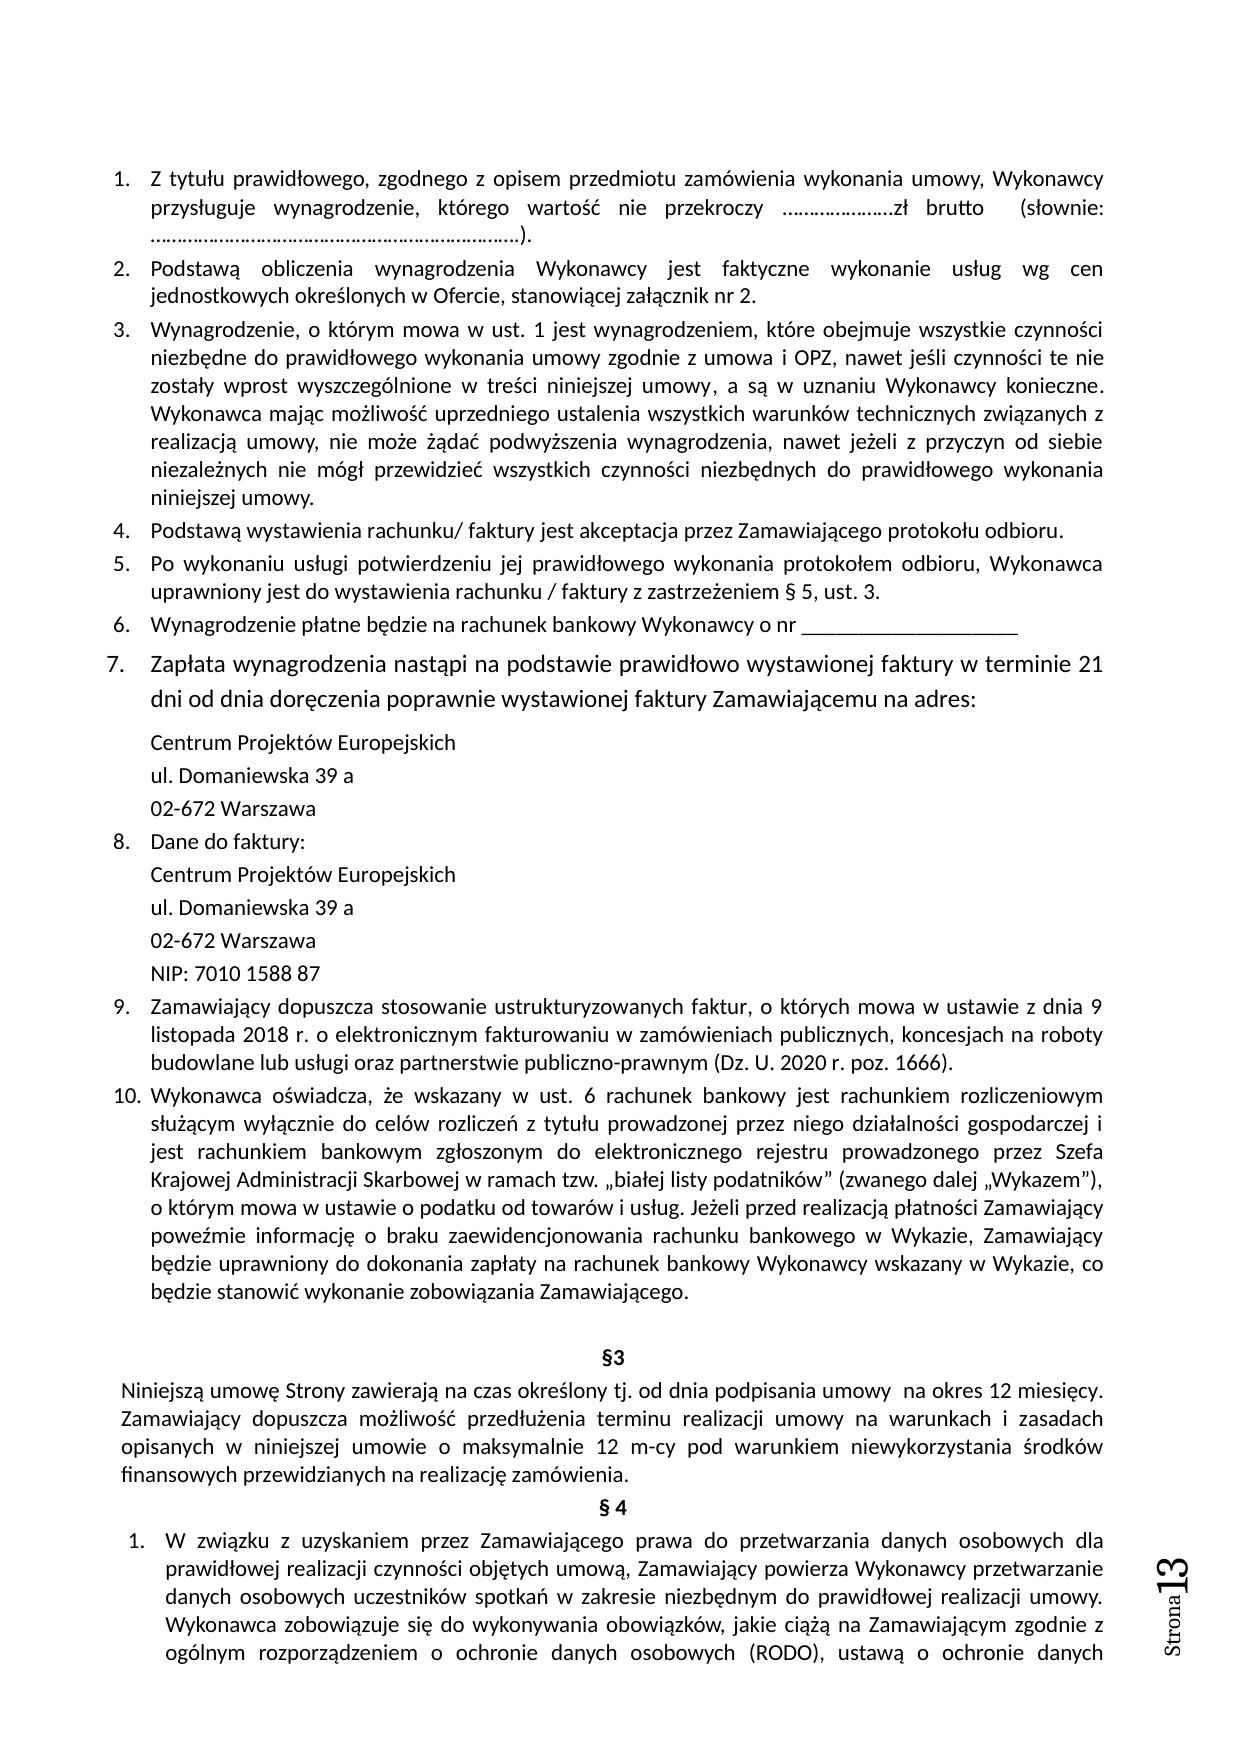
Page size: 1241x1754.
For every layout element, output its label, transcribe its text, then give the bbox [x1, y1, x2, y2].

text Niniejszą umowę Strony zawierają na czas określony tj. od dnia podpisania umowy na okres 12 miesięcy. Zamawiający dopuszcza możliwość przedłużenia terminu realizacji umowy na warunkach i zasadach opisanych w niniejszej umowie o maksymalnie 12 m-cy pod warunkiem niewykorzystania środków finansowych przewidzianych na realizację zamówienia. [121, 1376, 1105, 1488]
list Po wykonaniu usługi potwierdzeniu jej prawidłowego wykonania protokołem odbioru, Wykonawca uprawniony jest do wystawienia rachunku / faktury z zastrzeżeniem § 5, ust. 3. [113, 549, 1105, 605]
text § 4 [121, 1493, 1105, 1521]
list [128, 1526, 1105, 1667]
text 02-672 Warszawa [121, 794, 1105, 822]
list Z tytułu prawidłowego, zgodnego z opisem przedmiotu zamówienia wykonania umowy, Wykonawcy przysługuje wynagrodzenie, którego wartość nie przekroczy …………………zł brutto (słownie: …………………………………………………………….). [113, 164, 1105, 249]
list Wykonawca oświadcza, że wskazany w ust. 6 rachunek bankowy jest rachunkiem rozliczeniowym służącym wyłącznie do celów rozliczeń z tytułu prowadzonej przez niego działalności gospodarczej i jest rachunkiem bankowym zgłoszonym do elektronicznego rejestru prowadzonego przez Szefa Krajowej Administracji Skarbowej w ramach tzw. „białej listy podatników” (zwanego dalej „Wykazem”), o którym mowa w ustawie o podatku od towarów i usług. Jeżeli przed realizacją płatności Zamawiający poweźmie informację o braku zaewidencjonowania rachunku bankowego w Wykazie, Zamawiający będzie uprawniony do dokonania zapłaty na rachunek bankowy Wykonawcy wskazany w Wykazie, co będzie stanowić wykonanie zobowiązania Zamawiającego. [113, 1081, 1105, 1305]
text Centrum Projektów Europejskich [121, 728, 1105, 756]
text Centrum Projektów Europejskich [150, 860, 1105, 888]
text §3 [121, 1343, 1105, 1371]
text NIP: 7010 1588 87 [150, 959, 1105, 987]
list Dane do faktury: [113, 827, 1105, 855]
text ul. Domaniewska 39 a [121, 761, 1105, 789]
list Podstawą obliczenia wynagrodzenia Wykonawcy jest faktyczne wykonanie usług wg cen jednostkowych określonych w Ofercie, stanowiącej załącznik nr 2. [113, 254, 1105, 310]
list Podstawą wystawienia rachunku/ faktury jest akceptacja przez Zamawiającego protokołu odbioru. [113, 516, 1105, 544]
list Zamawiający dopuszcza stosowanie ustrukturyzowanych faktur, o których mowa w ustawie z dnia 9 listopada 2018 r. o elektronicznym fakturowaniu w zamówieniach publicznych, koncesjach na roboty budowlane lub usługi oraz partnerstwie publiczno-prawnym (Dz. U. 2020 r. poz. 1666). [113, 992, 1105, 1076]
list Wynagrodzenie, o którym mowa w ust. 1 jest wynagrodzeniem, które obejmuje wszystkie czynności niezbędne do prawidłowego wykonania umowy zgodnie z umowa i OPZ, nawet jeśli czynności te nie zostały wprost wyszczególnione w treści niniejszej umowy, a są w uznaniu Wykonawcy konieczne. Wykonawca mając możliwość uprzedniego ustalenia wszystkich warunków technicznych związanych z realizacją umowy, nie może żądać podwyższenia wynagrodzenia, nawet jeżeli z przyczyn od siebie niezależnych nie mógł przewidzieć wszystkich czynności niezbędnych do prawidłowego wykonania niniejszej umowy. [113, 315, 1105, 511]
text 02-672 Warszawa [150, 926, 1105, 954]
list Wynagrodzenie płatne będzie na rachunek bankowy Wykonawcy o nr ___________________ [113, 610, 1105, 638]
text ul. Domaniewska 39 a [150, 893, 1105, 921]
list Zapłata wynagrodzenia nastąpi na podstawie prawidłowo wystawionej faktury w terminie 21 dni od dnia doręczenia poprawnie wystawionej faktury Zamawiającemu na adres: [106, 648, 1105, 713]
